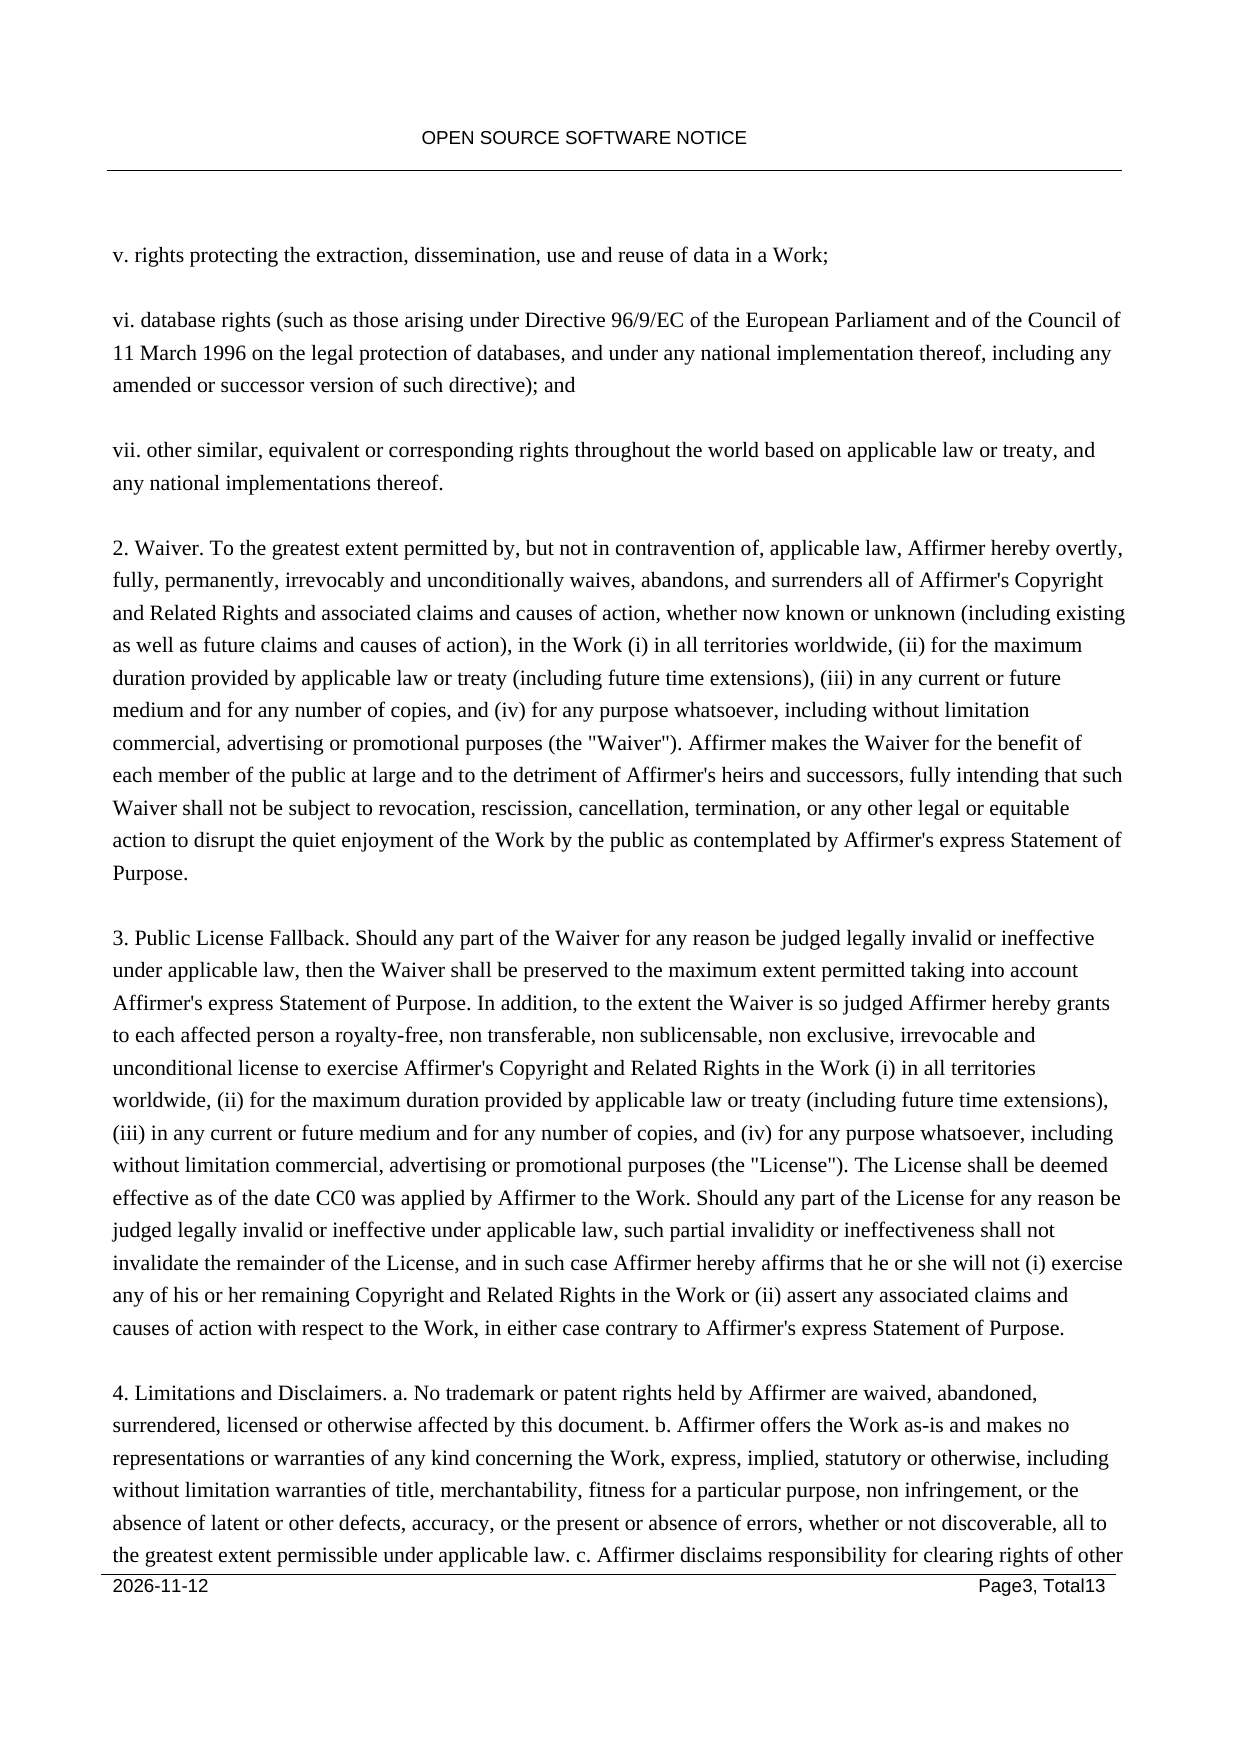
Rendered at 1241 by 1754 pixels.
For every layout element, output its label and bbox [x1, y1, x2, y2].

text [112, 206, 1128, 1571]
